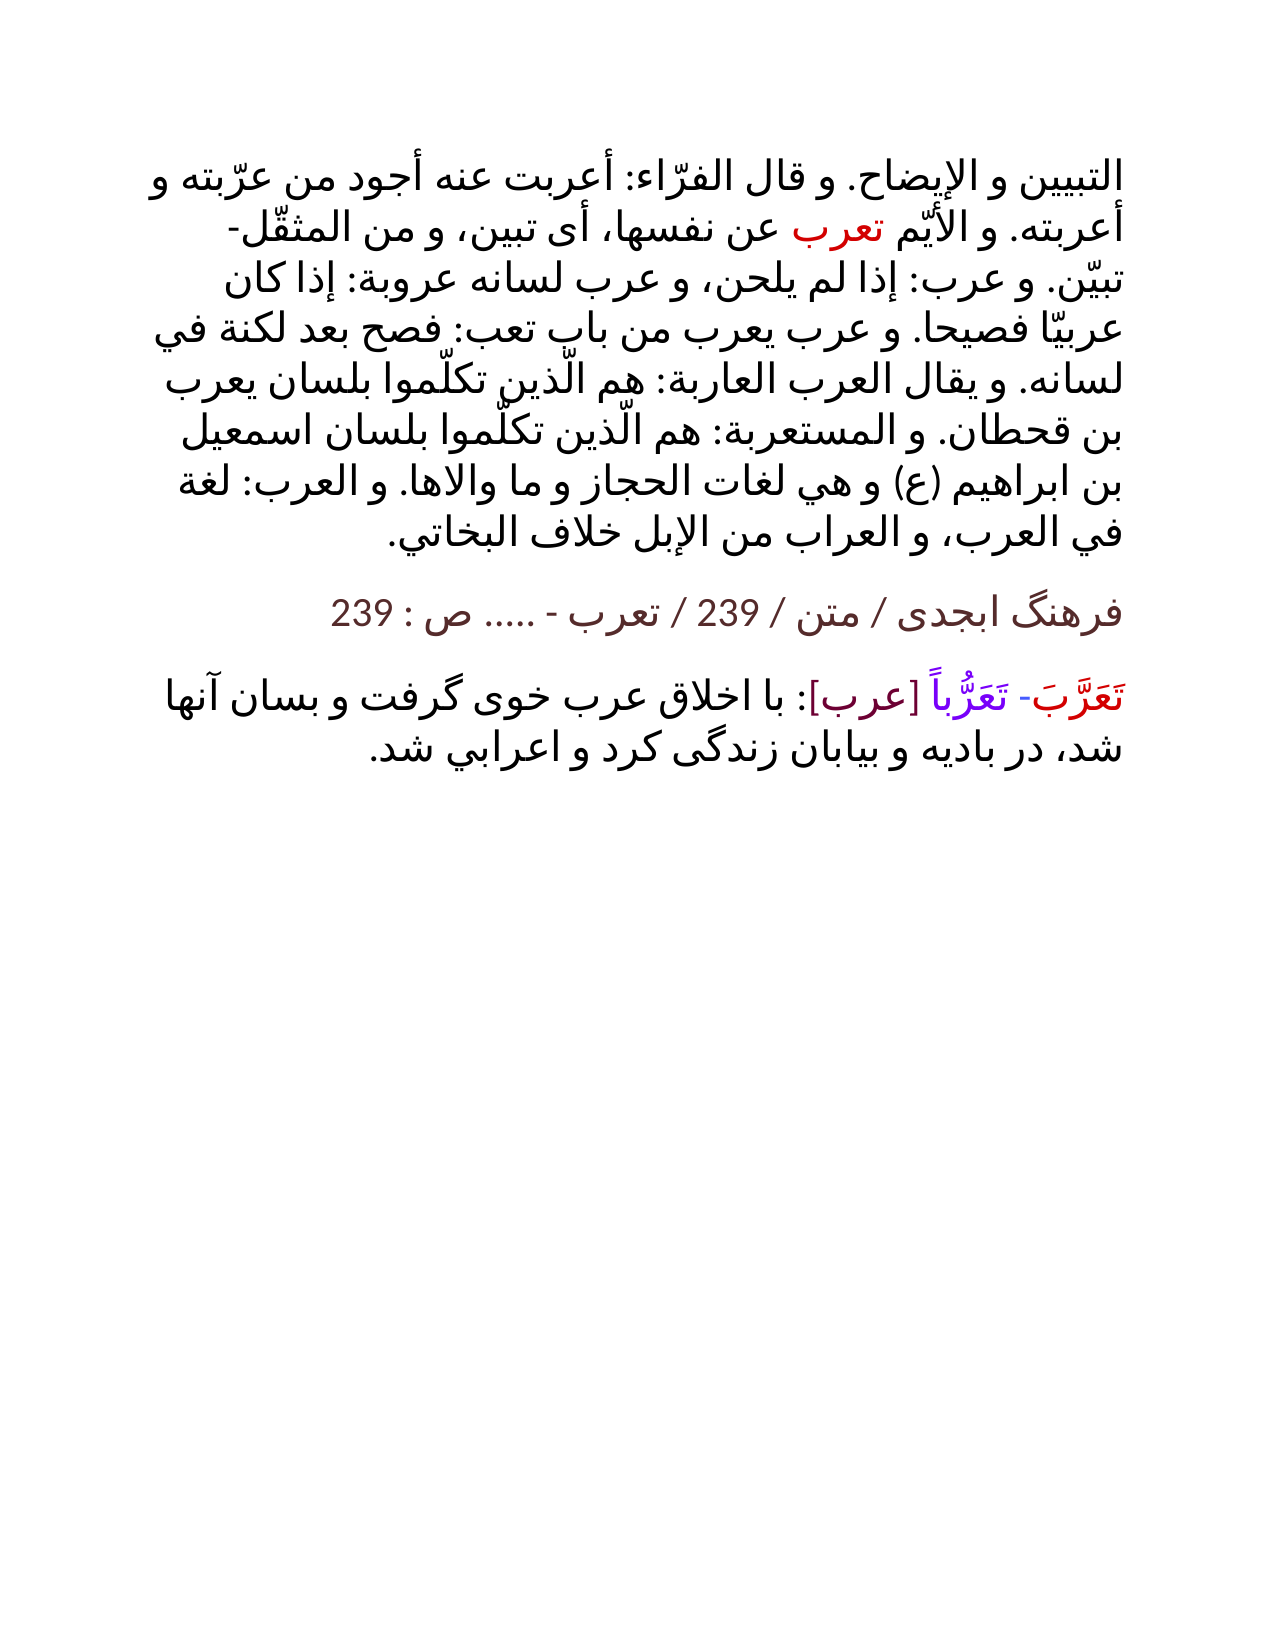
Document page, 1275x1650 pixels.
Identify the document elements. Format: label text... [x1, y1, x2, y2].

text فرهنگ ابجدى / متن / 239 / تعرب - ..... ص : 239 [150, 586, 1125, 637]
text تَعَرَّبَ‏- تَعَرُّباً [عرب‏]: با اخلاق عرب خوى گرفت و بسان آنها شد، در باديه و بيابان زندگى كرد و اعرابي شد. [150, 670, 1125, 772]
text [150, 150, 1125, 557]
